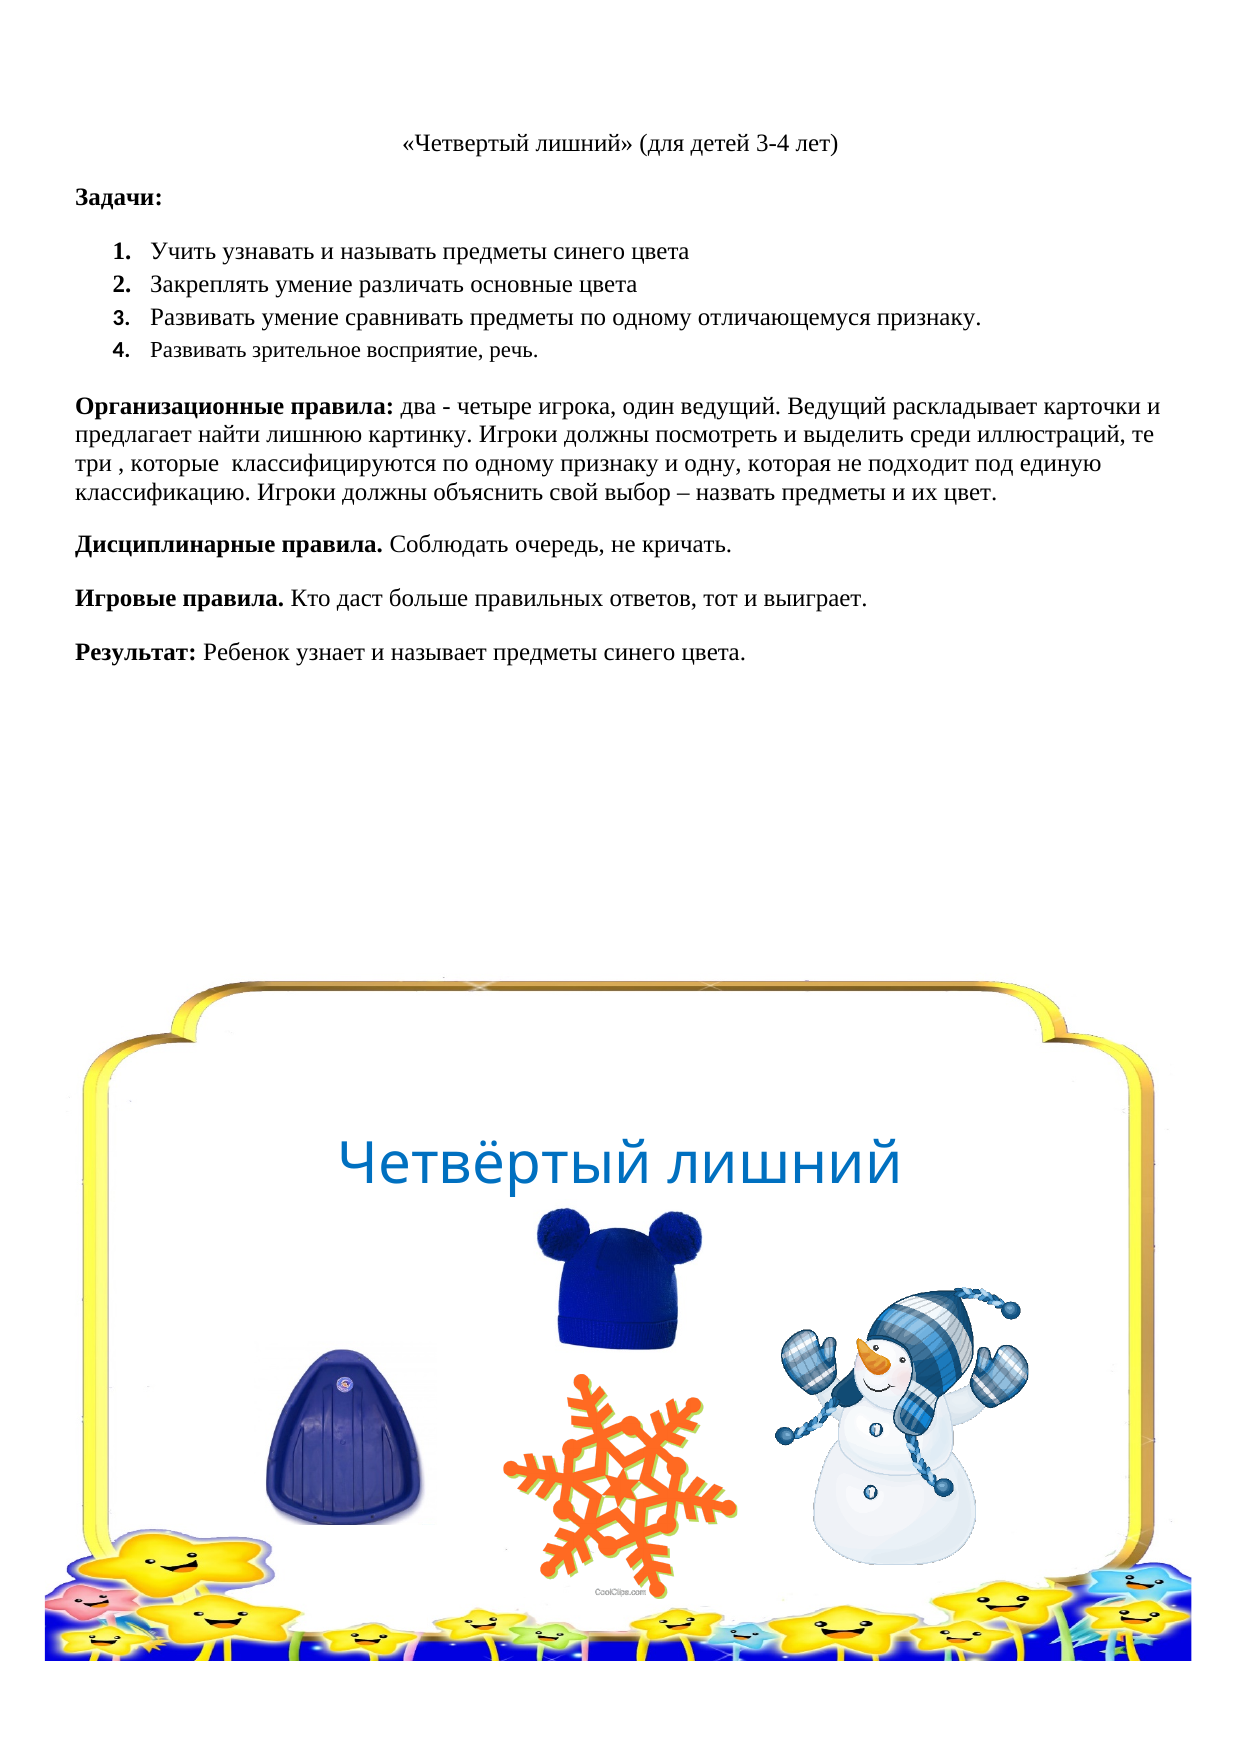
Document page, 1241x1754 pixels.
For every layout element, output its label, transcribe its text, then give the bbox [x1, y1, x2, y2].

text Дисциплинарные правила. Соблюдать очередь, не кричать. [75, 529, 1165, 558]
picture [44, 961, 1192, 1661]
text Результат: Ребенок узнает и называет предметы синего цвета. [75, 637, 1165, 666]
text Организационные правила: два - четыре игрока, один ведущий. Ведущий раскладывает карточки и предлагает найти лишнюю картинку. Игроки должны посмотреть и выделить среди иллюстраций, те три , которые классифицируются по одному признаку и одну, которая не подходит под единую классификацию. Игроки должны объяснить свой выбор – назвать предметы и их цвет. [75, 391, 1165, 506]
text Четвёртый лишний [75, 1121, 1165, 1200]
text Задачи: [75, 182, 1165, 211]
list Развивать зрительное восприятие, речь. [112, 335, 1165, 363]
list Развивать умение сравнивать предметы по одному отличающемуся признаку. [112, 302, 1165, 331]
text Игровые правила. Кто даст больше правильных ответов, тот и выиграет. [75, 583, 1165, 612]
list Учить узнавать и называть предметы синего цвета [112, 236, 1165, 264]
text «Четвертый лишний» (для детей 3-4 лет) [75, 128, 1165, 157]
list Закреплять умение различать основные цвета [112, 269, 1165, 297]
